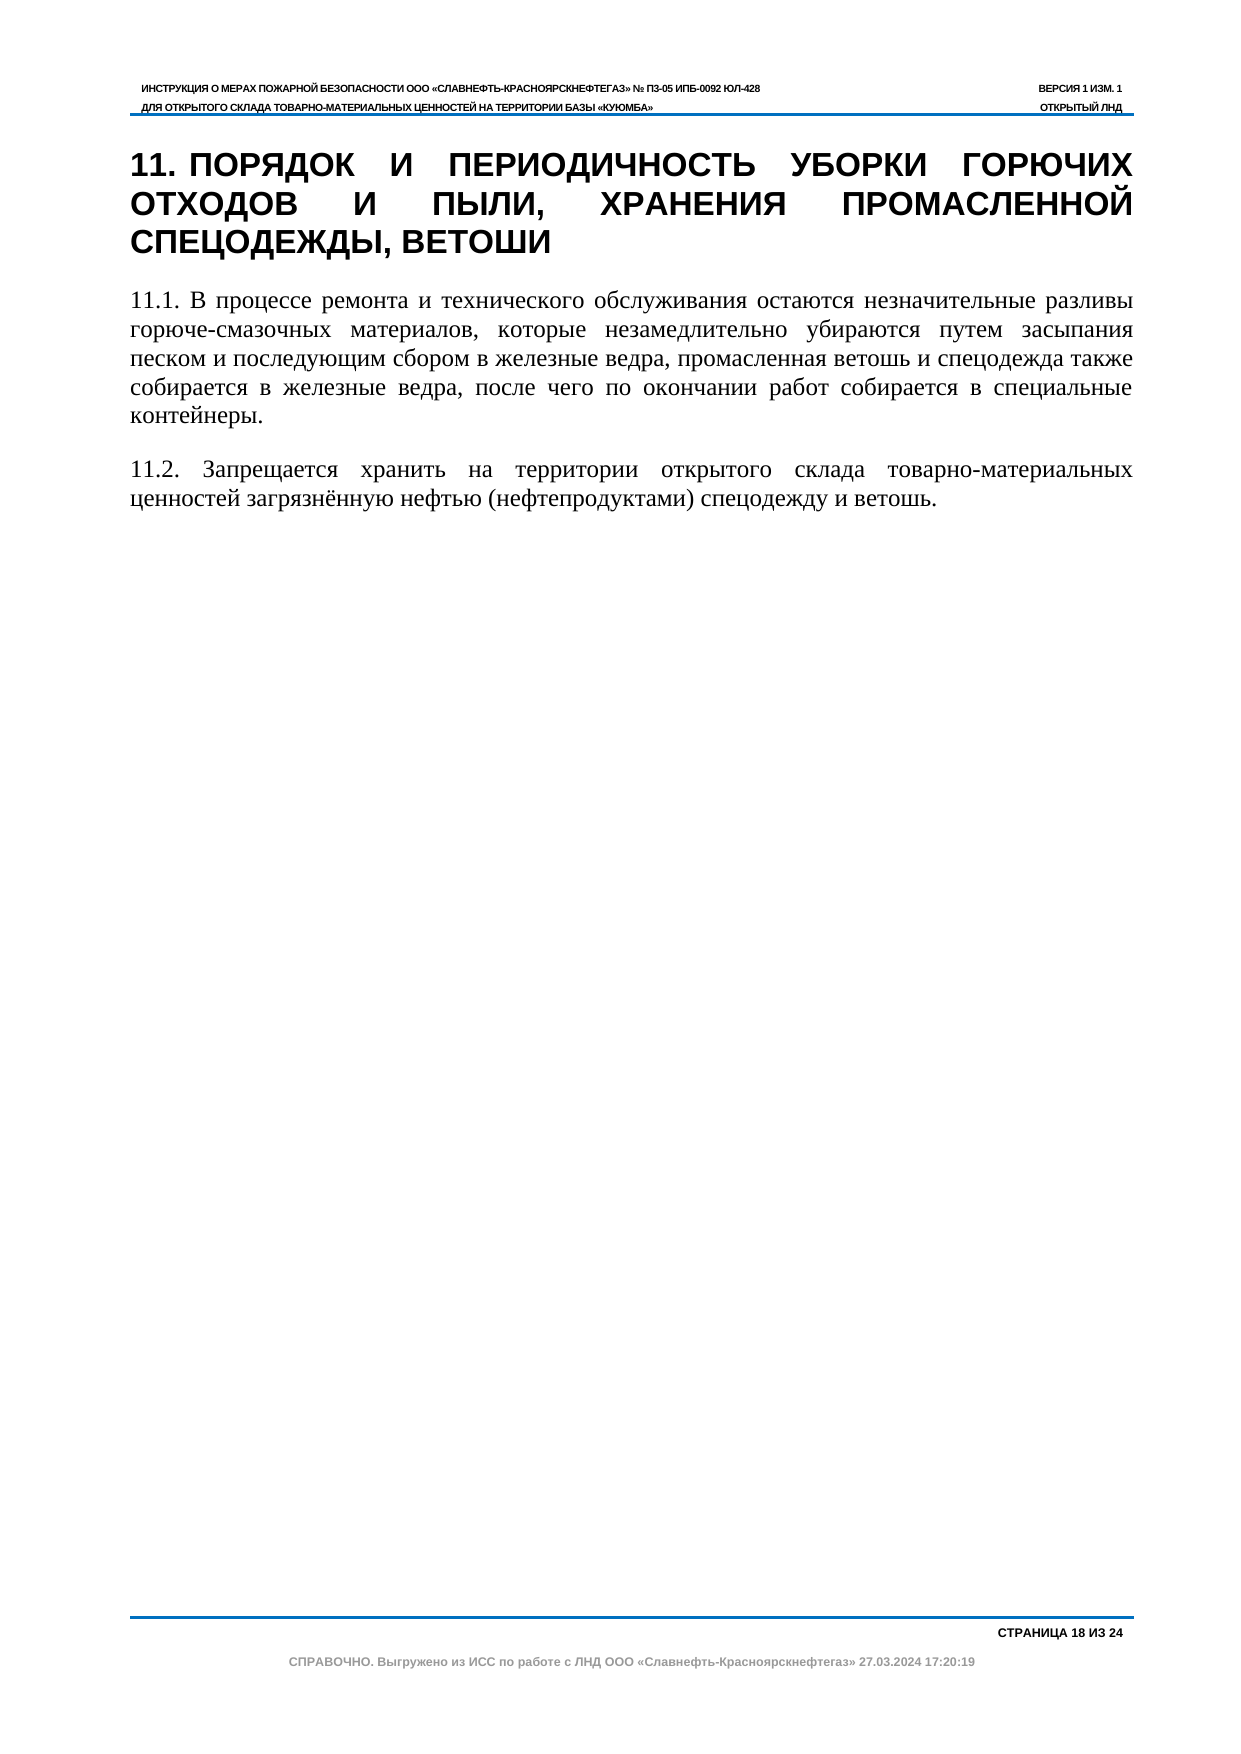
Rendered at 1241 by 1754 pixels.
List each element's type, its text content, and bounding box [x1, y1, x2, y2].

subtitle 11. ПОРЯДОК И ПЕРИОДИЧНОСТЬ УБОРКИ ГОРЮЧИХ ОТХОДОВ И ПЫЛИ, ХРАНЕНИЯ ПРОМАСЛЕННОЙ СПЕЦОДЕЖДЫ, ВЕТОШИ [130, 145, 1134, 260]
text 11.2. Запрещается хранить на территории открытого склада товарно-материальных ценностей загрязнённую нефтью (нефтепродуктами) спецодежду и ветошь. [130, 454, 1134, 512]
text 11.1. В процессе ремонта и технического обслуживания остаются незначительные разливы горюче-смазочных материалов, которые незамедлительно убираются путем засыпания песком и последующим сбором в железные ведра, промасленная ветошь и спецодежда также собирается в железные ведра, после чего по окончании работ собирается в специальные контейнеры. [130, 285, 1134, 429]
